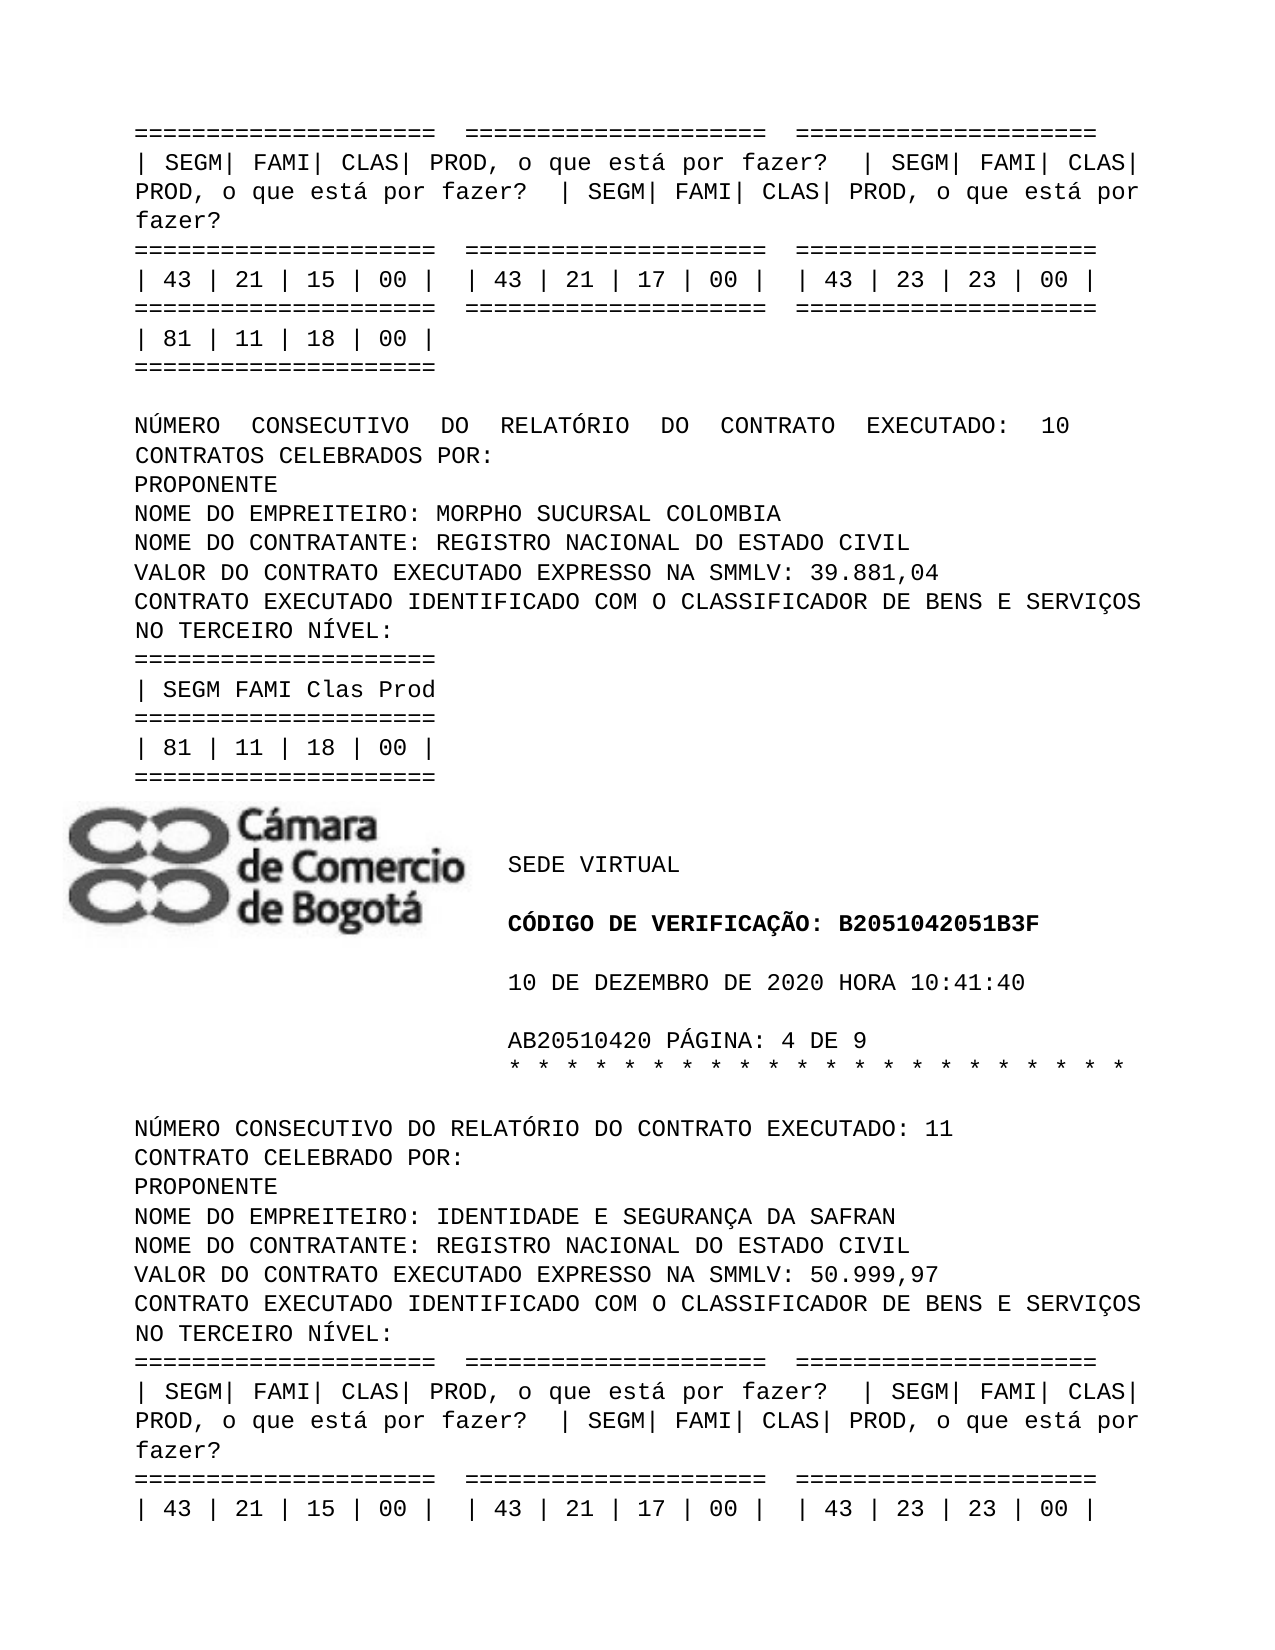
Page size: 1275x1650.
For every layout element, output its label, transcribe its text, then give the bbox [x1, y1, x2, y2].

text SEDE VIRTUAL [134, 853, 1142, 880]
text PROPONENTE [134, 1175, 1142, 1202]
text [134, 1467, 1142, 1495]
text | 43 | 21 | 15 | 00 | | 43 | 21 | 17 | 00 | | 43 | 23 | 23 | 00 | [134, 1497, 1142, 1524]
text ===================== ===================== ===================== [134, 238, 1142, 265]
text NÚMERO CONSECUTIVO DO RELATÓRIO DO CONTRATO EXECUTADO: 10 CONTRATOS CELEBRADOS POR: [134, 414, 1070, 470]
text 10 DE DEZEMBRO DE 2020 HORA 10:41:40 [134, 970, 1142, 997]
text NOME DO CONTRATANTE: REGISTRO NACIONAL DO ESTADO CIVIL [134, 531, 1142, 558]
text | 81 | 11 | 18 | 00 | [134, 736, 1142, 763]
text CONTRATO CELEBRADO POR: [134, 1146, 1070, 1173]
text | SEGM FAMI Clas Prod [134, 677, 1142, 704]
text ===================== ===================== ===================== [134, 121, 1142, 148]
text * * * * * * * * * * * * * * * * * * * * * * [134, 1058, 1142, 1085]
text ===================== [134, 648, 1142, 675]
text | 43 | 21 | 15 | 00 | | 43 | 21 | 17 | 00 | | 43 | 23 | 23 | 00 | [134, 267, 1142, 294]
text ===================== [134, 765, 1142, 792]
text | SEGM| FAMI| CLAS| PROD, o que está por fazer? | SEGM| FAMI| CLAS| PROD, o que está por fazer? | SEGM| FAMI| CLAS| PROD, o que está por fazer? [134, 1380, 1142, 1465]
text ===================== [134, 355, 1142, 382]
subtitle CÓDIGO DE VERIFICAÇÃO: B2051042051B3F [134, 911, 1142, 938]
text ===================== [134, 706, 1142, 734]
text VALOR DO CONTRATO EXECUTADO EXPRESSO NA SMMLV: 39.881,04 [134, 560, 1142, 587]
text NOME DO CONTRATANTE: REGISTRO NACIONAL DO ESTADO CIVIL [134, 1233, 1142, 1261]
text CONTRATO EXECUTADO IDENTIFICADO COM O CLASSIFICADOR DE BENS E SERVIÇOS NO TERCEIRO NÍVEL: [134, 1292, 1142, 1348]
text ===================== ===================== ===================== [134, 1350, 1142, 1378]
text NOME DO EMPREITEIRO: IDENTIDADE E SEGURANÇA DA SAFRAN [134, 1204, 1142, 1231]
text AB20510420 PÁGINA: 4 DE 9 [134, 1028, 1142, 1056]
text NOME DO EMPREITEIRO: MORPHO SUCURSAL COLOMBIA [134, 502, 1142, 529]
picture [62, 801, 474, 948]
text VALOR DO CONTRATO EXECUTADO EXPRESSO NA SMMLV: 50.999,97 [134, 1263, 1142, 1290]
text | 81 | 11 | 18 | 00 | [134, 326, 1142, 353]
text PROPONENTE [134, 472, 1142, 499]
text NÚMERO CONSECUTIVO DO RELATÓRIO DO CONTRATO EXECUTADO: 11 [134, 1116, 1070, 1143]
text CONTRATO EXECUTADO IDENTIFICADO COM O CLASSIFICADOR DE BENS E SERVIÇOS NO TERCEIRO NÍVEL: [134, 589, 1142, 646]
text ===================== ===================== ===================== [134, 297, 1142, 324]
text | SEGM| FAMI| CLAS| PROD, o que está por fazer? | SEGM| FAMI| CLAS| PROD, o que está por fazer? | SEGM| FAMI| CLAS| PROD, o que está por fazer? [134, 150, 1142, 236]
